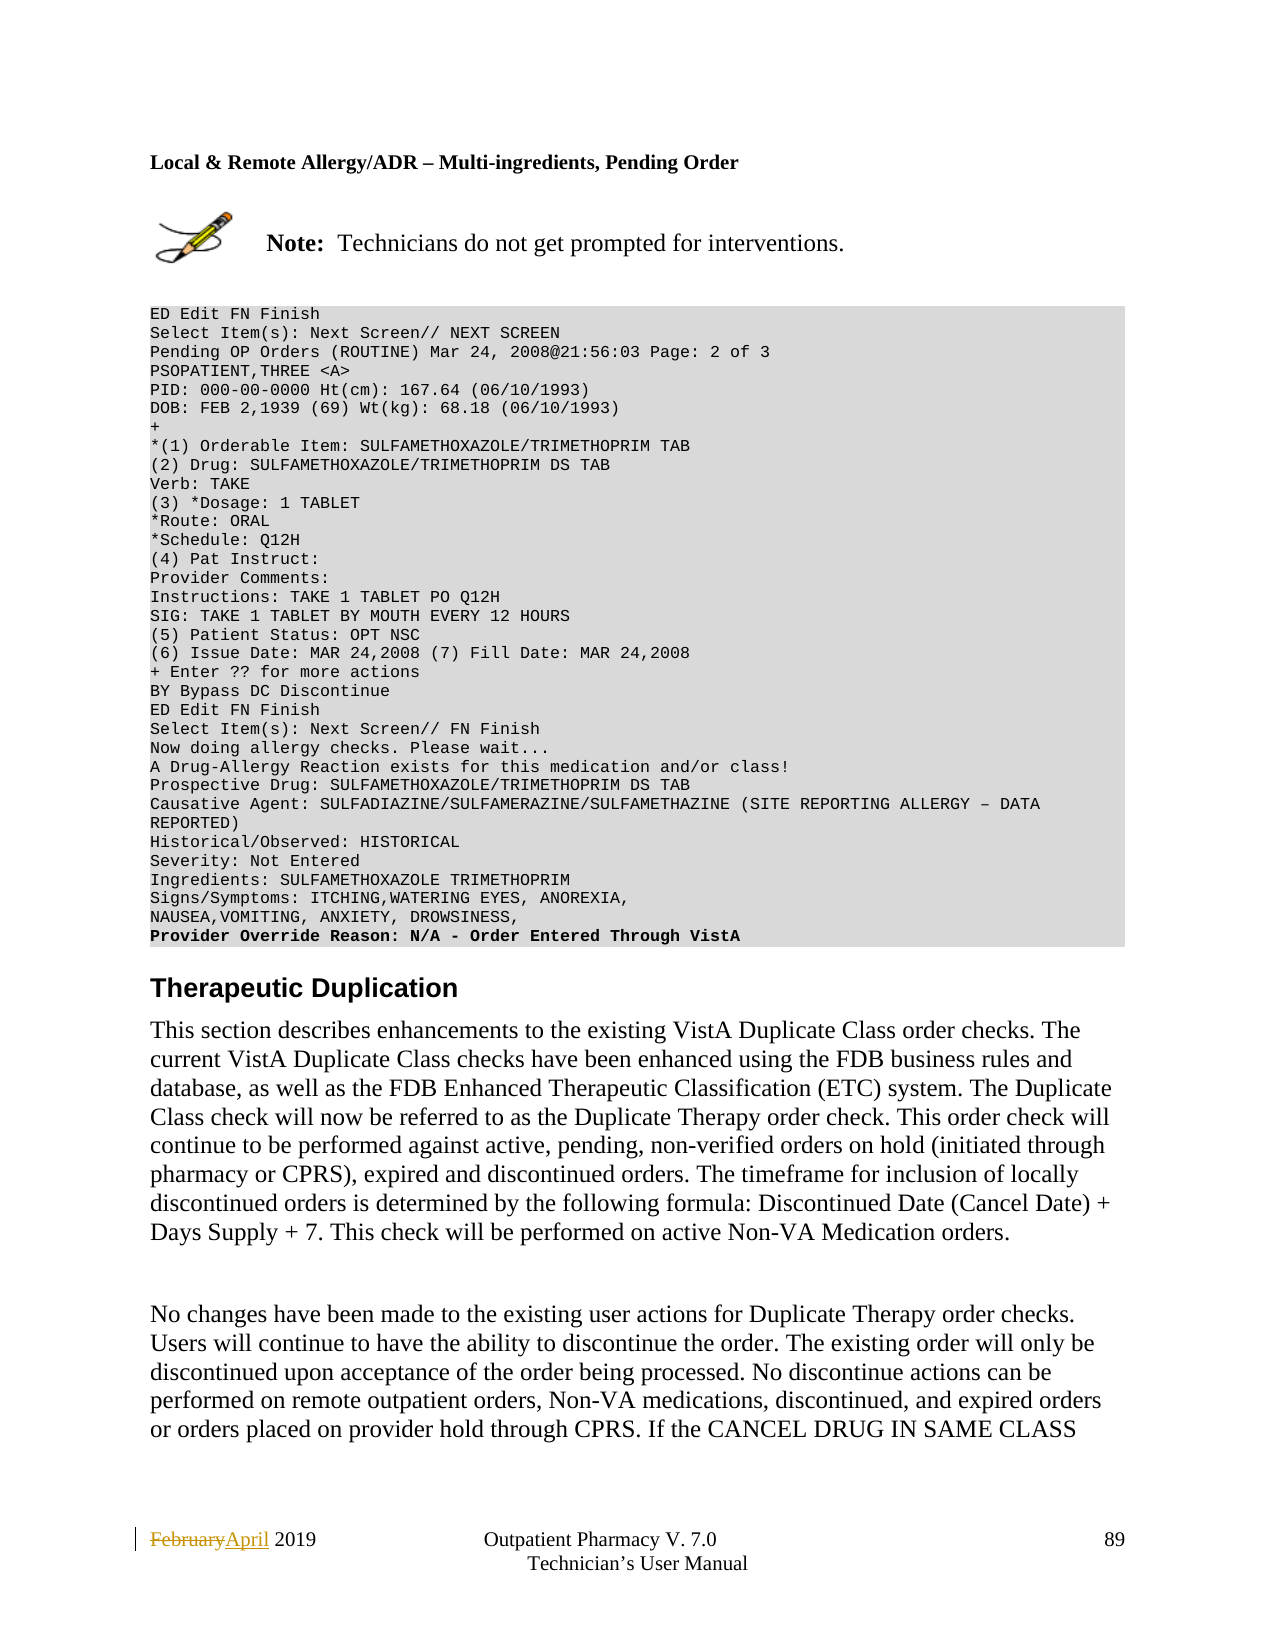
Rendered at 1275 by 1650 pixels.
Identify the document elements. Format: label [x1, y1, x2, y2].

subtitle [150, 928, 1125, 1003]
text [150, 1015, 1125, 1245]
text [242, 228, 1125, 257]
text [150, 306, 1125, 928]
picture [142, 199, 242, 271]
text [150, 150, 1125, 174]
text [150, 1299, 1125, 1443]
